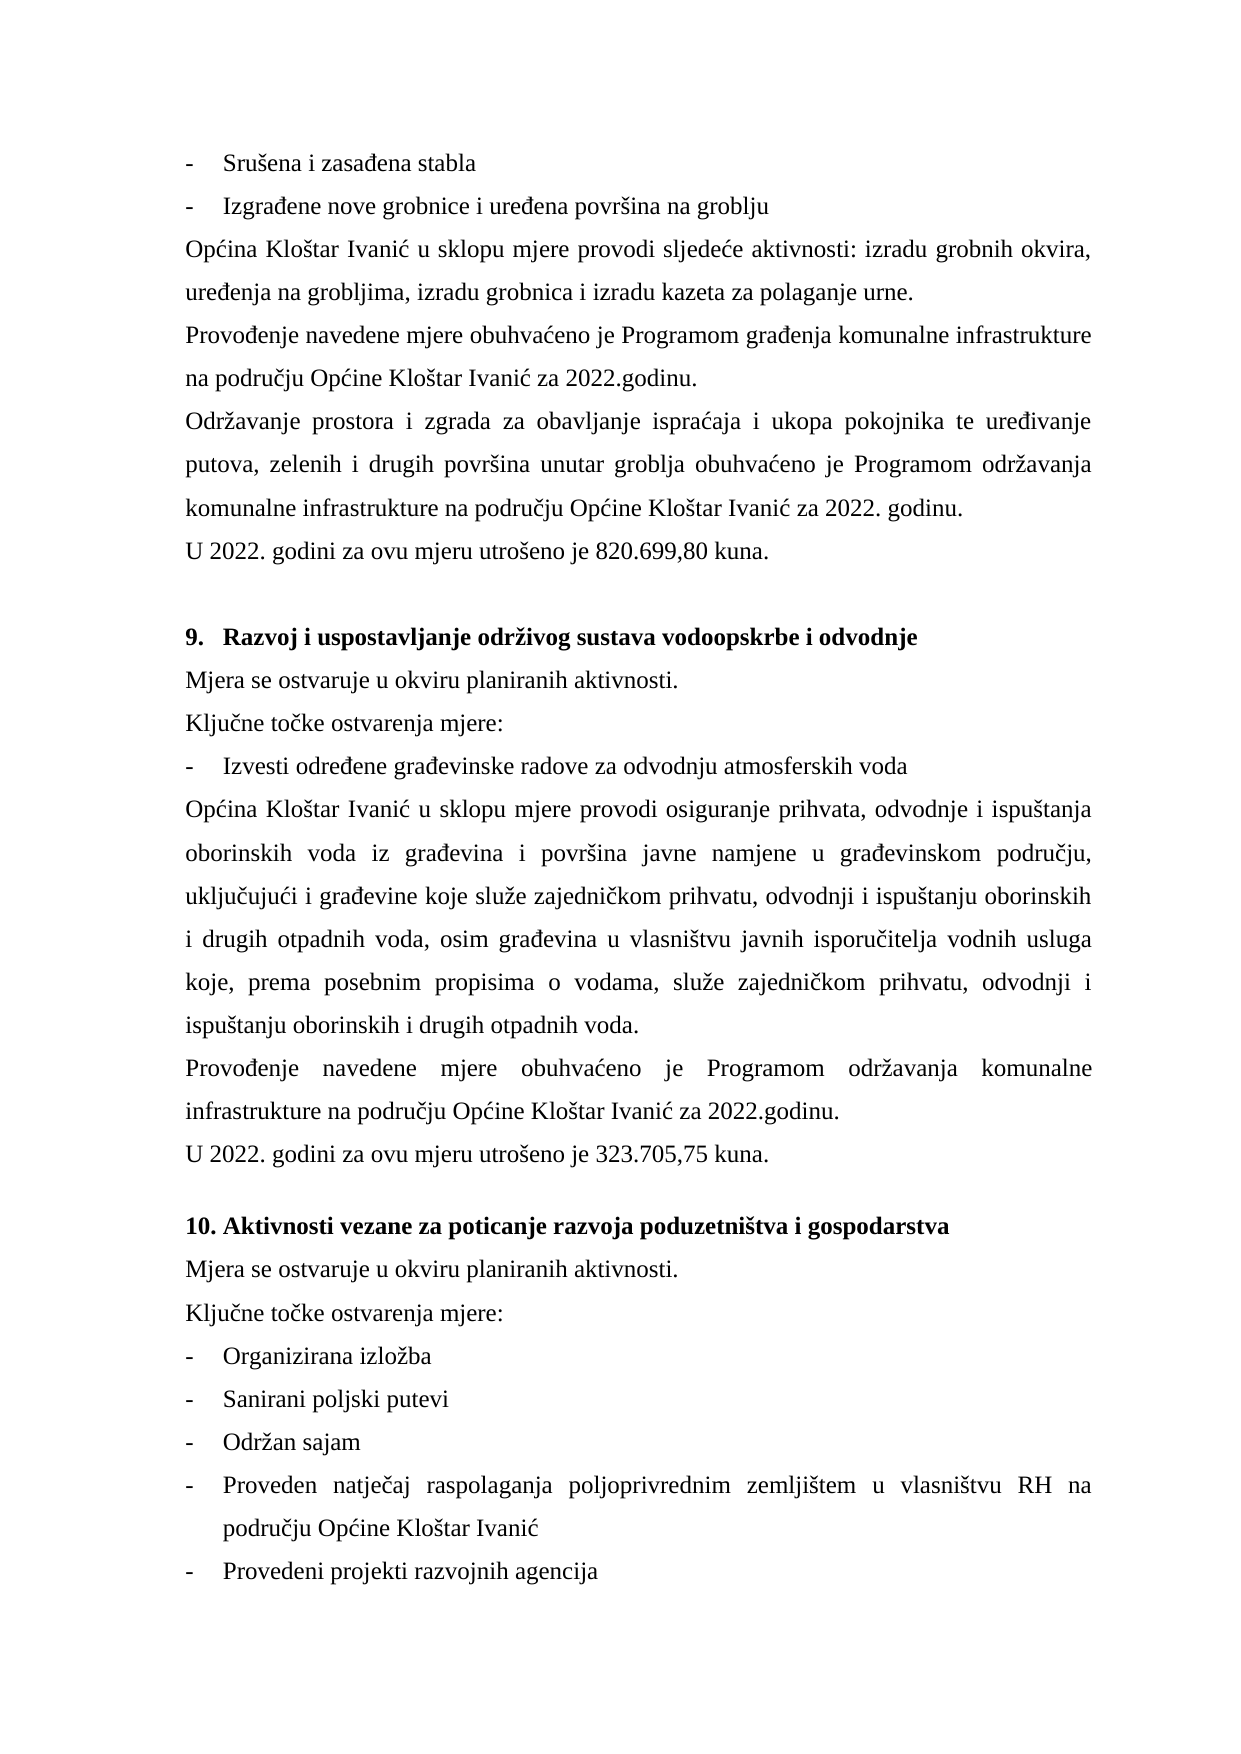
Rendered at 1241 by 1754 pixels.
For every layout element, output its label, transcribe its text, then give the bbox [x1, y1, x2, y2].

text Ključne točke ostvarenja mjere: [185, 708, 1093, 737]
text U 2022. godini za ovu mjeru utrošeno je 323.705,75 kuna. [148, 1139, 1093, 1168]
text Mjera se ostvaruje u okviru planiranih aktivnosti. [148, 1254, 1093, 1283]
list Održan sajam [185, 1427, 1093, 1456]
list Provedeni projekti razvojnih agencija [185, 1556, 1093, 1585]
text Općina Kloštar Ivanić u sklopu mjere provodi sljedeće aktivnosti: izradu grobnih okvira, uređenja na grobljima, izradu grobnica i izradu kazeta za polaganje urne. [185, 234, 1093, 306]
text Mjera se ostvaruje u okviru planiranih aktivnosti. [185, 665, 1093, 694]
text Ključne točke ostvarenja mjere: [148, 1298, 1093, 1326]
list Organizirana izložba [185, 1341, 1093, 1369]
list Srušena i zasađena stabla [185, 148, 1093, 176]
list Aktivnosti vezane za poticanje razvoja poduzetništva i gospodarstva [185, 1211, 1093, 1240]
list Sanirani poljski putevi [185, 1384, 1093, 1413]
text Provođenje navedene mjere obuhvaćeno je Programom građenja komunalne infrastrukture na području Općine Kloštar Ivanić za 2022.godinu. [185, 320, 1093, 392]
list Izgrađene nove grobnice i uređena površina na groblju [185, 191, 1093, 219]
text Provođenje navedene mjere obuhvaćeno je Programom održavanja komunalne infrastrukture na području Općine Kloštar Ivanić za 2022.godinu. [185, 1053, 1093, 1125]
text Općina Kloštar Ivanić u sklopu mjere provodi osiguranje prihvata, odvodnje i ispuštanja oborinskih voda iz građevina i površina javne namjene u građevinskom području, uključujući i građevine koje služe zajedničkom prihvatu, odvodnji i ispuštanju oborinskih i drugih otpadnih voda, osim građevina u vlasništvu javnih isporučitelja vodnih usluga koje, prema posebnim propisima o vodama, služe zajedničkom prihvatu, odvodnji i ispuštanju oborinskih i drugih otpadnih voda. [185, 794, 1093, 1039]
text U 2022. godini za ovu mjeru utrošeno je 820.699,80 kuna. [185, 536, 1093, 564]
list Razvoj i uspostavljanje održivog sustava vodoopskrbe i odvodnje [185, 622, 1093, 651]
text Održavanje prostora i zgrada za obavljanje ispraćaja i ukopa pokojnika te uređivanje putova, zelenih i drugih površina unutar groblja obuhvaćeno je Programom održavanja komunalne infrastrukture na području Općine Kloštar Ivanić za 2022. godinu. [185, 406, 1093, 521]
list Izvesti određene građevinske radove za odvodnju atmosferskih voda [185, 751, 1093, 780]
list Proveden natječaj raspolaganja poljoprivrednim zemljištem u vlasništvu RH na području Općine Kloštar Ivanić [185, 1470, 1093, 1542]
